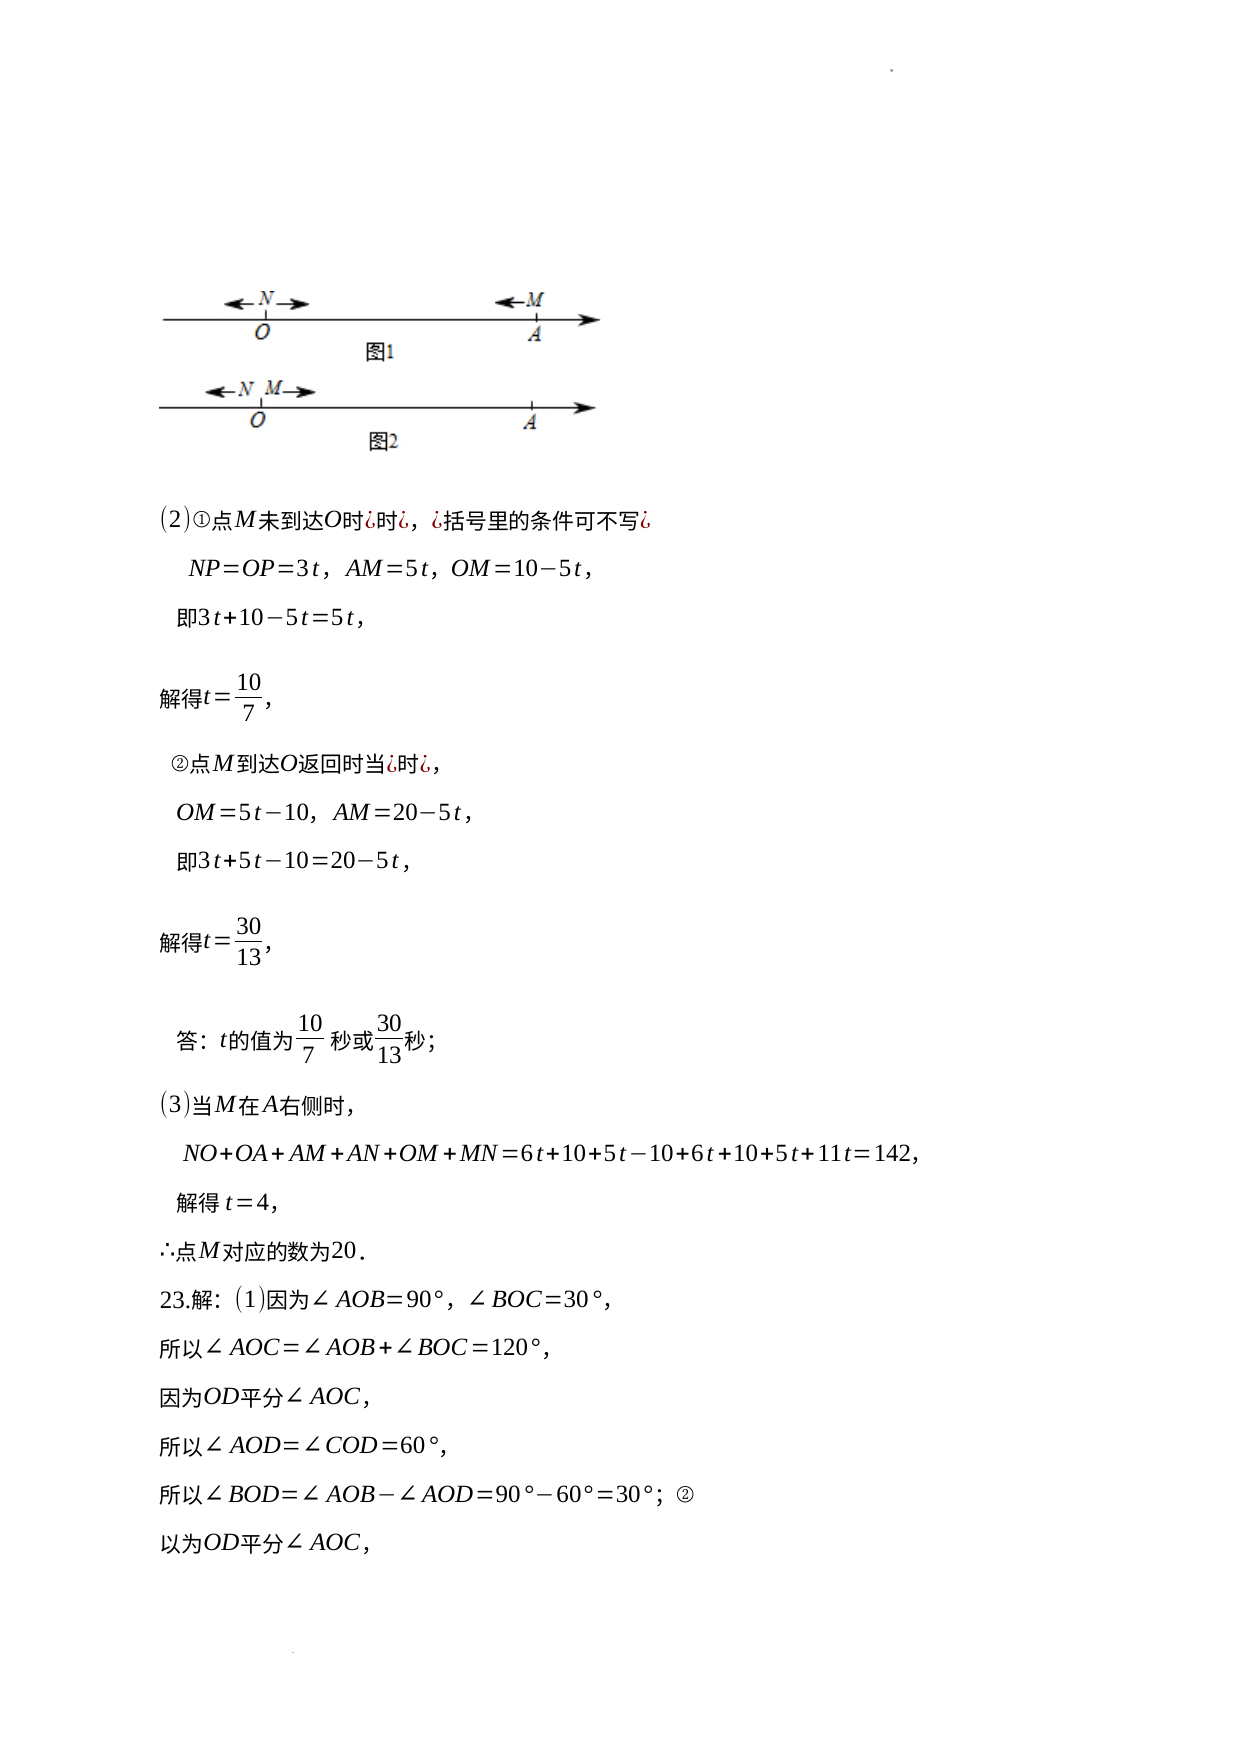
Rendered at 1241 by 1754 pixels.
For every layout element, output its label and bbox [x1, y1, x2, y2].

text [159, 162, 1081, 1267]
text [159, 1283, 1081, 1559]
picture [159, 291, 605, 456]
